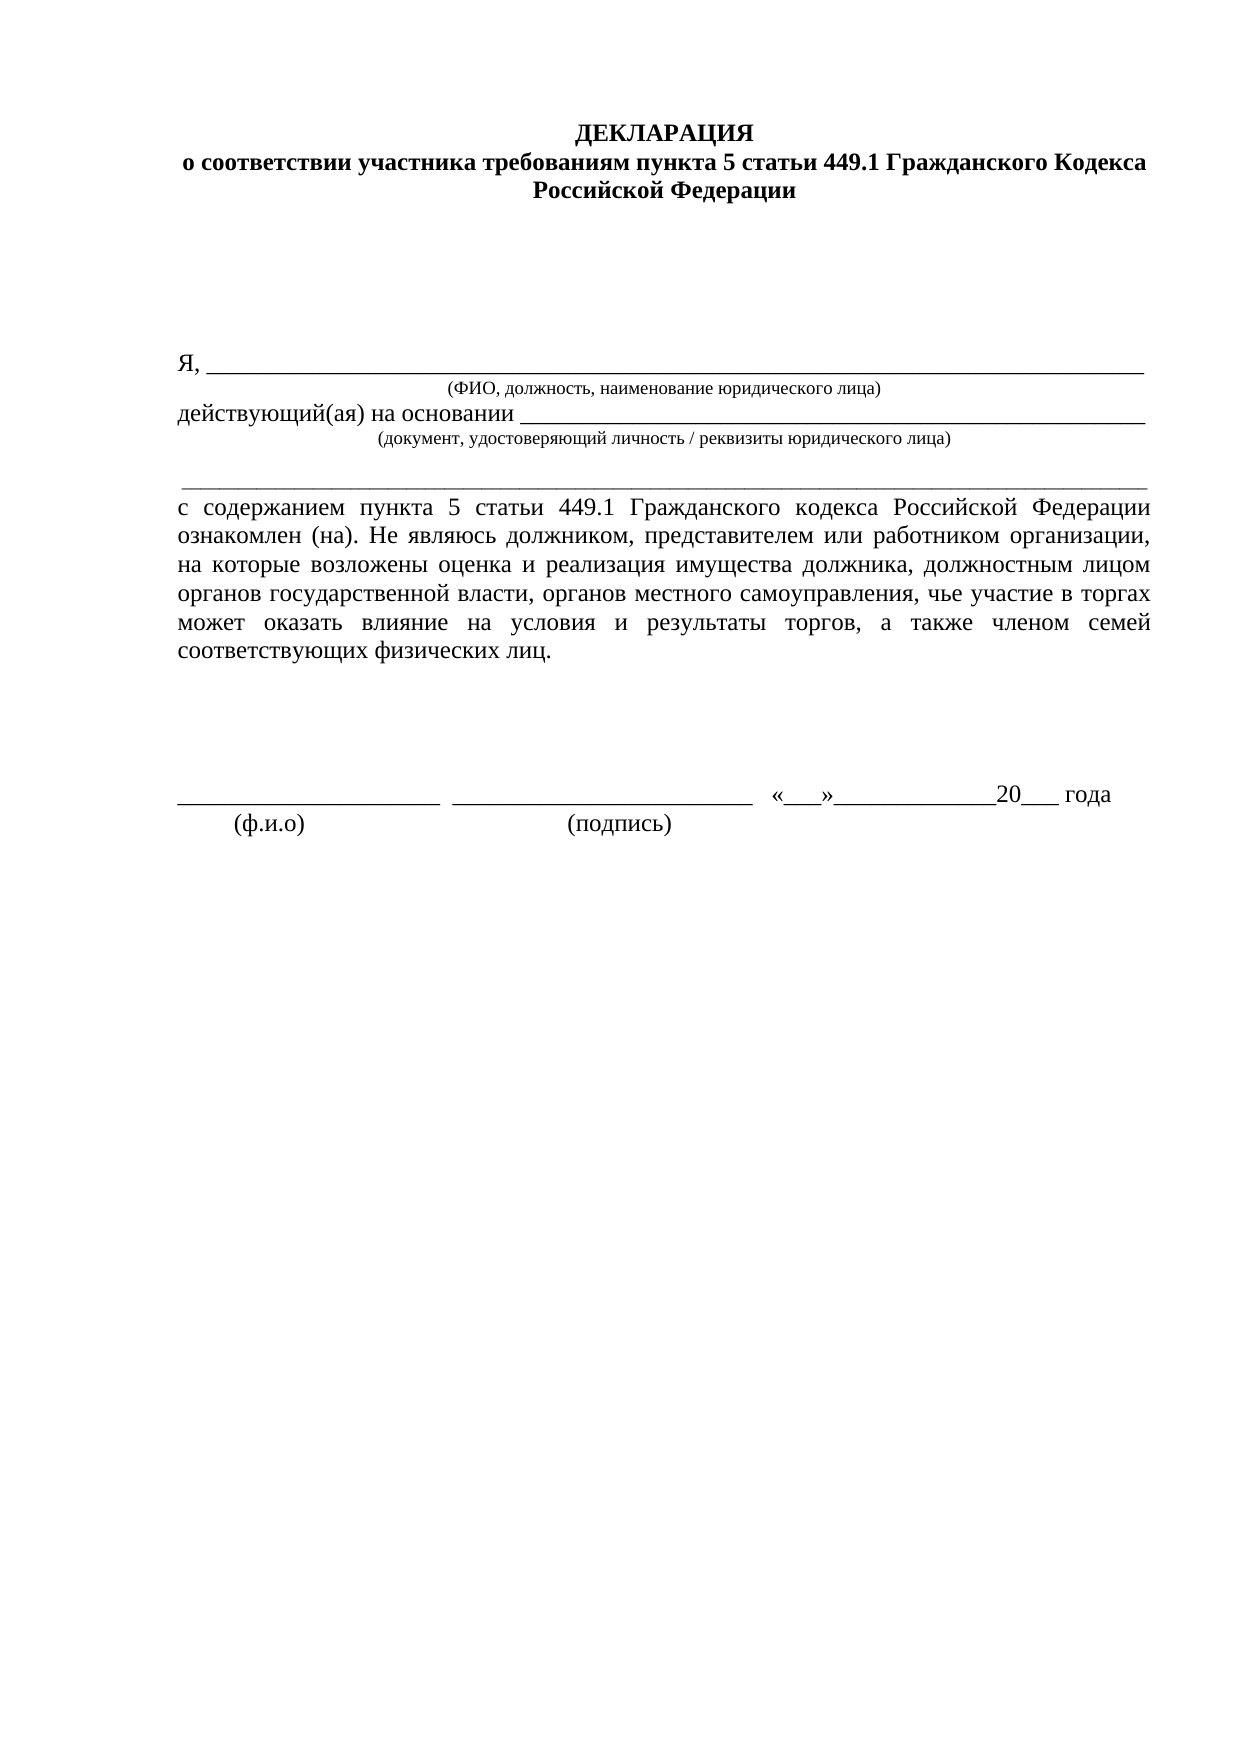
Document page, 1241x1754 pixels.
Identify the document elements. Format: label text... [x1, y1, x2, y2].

text Я, ___________________________________________________________________________ [177, 348, 1152, 377]
text (ф.и.о) (подпись) [177, 808, 1152, 837]
text ДЕКЛАРАЦИЯ [177, 118, 1152, 147]
text (ФИО, должность, наименование юридического лица) [177, 377, 1152, 398]
text (документ, удостоверяющий личность / реквизиты юридического лица) [177, 427, 1152, 449]
text с содержанием пункта 5 статьи 449.1 Гражданского кодекса Российской Федерации ознакомлен (на). Не являюсь должником, представителем или работником организации, на которые возложены оценка и реализация имущества должника, должностным лицом органов государственной власти, органов местного самоуправления, чье участие в торгах может оказать влияние на условия и результаты торгов, а также членом семей соответствующих физических лиц. [177, 492, 1152, 664]
text _______________________________________________________________________________________________________ [177, 470, 1152, 492]
text действующий(ая) на основании __________________________________________________ [177, 398, 1152, 427]
text о соответствии участника требованиям пункта 5 статьи 449.1 Гражданского Кодекса Российской Федерации [177, 147, 1152, 204]
text _____________________ ________________________ «___»_____________20___ года [177, 779, 1152, 808]
